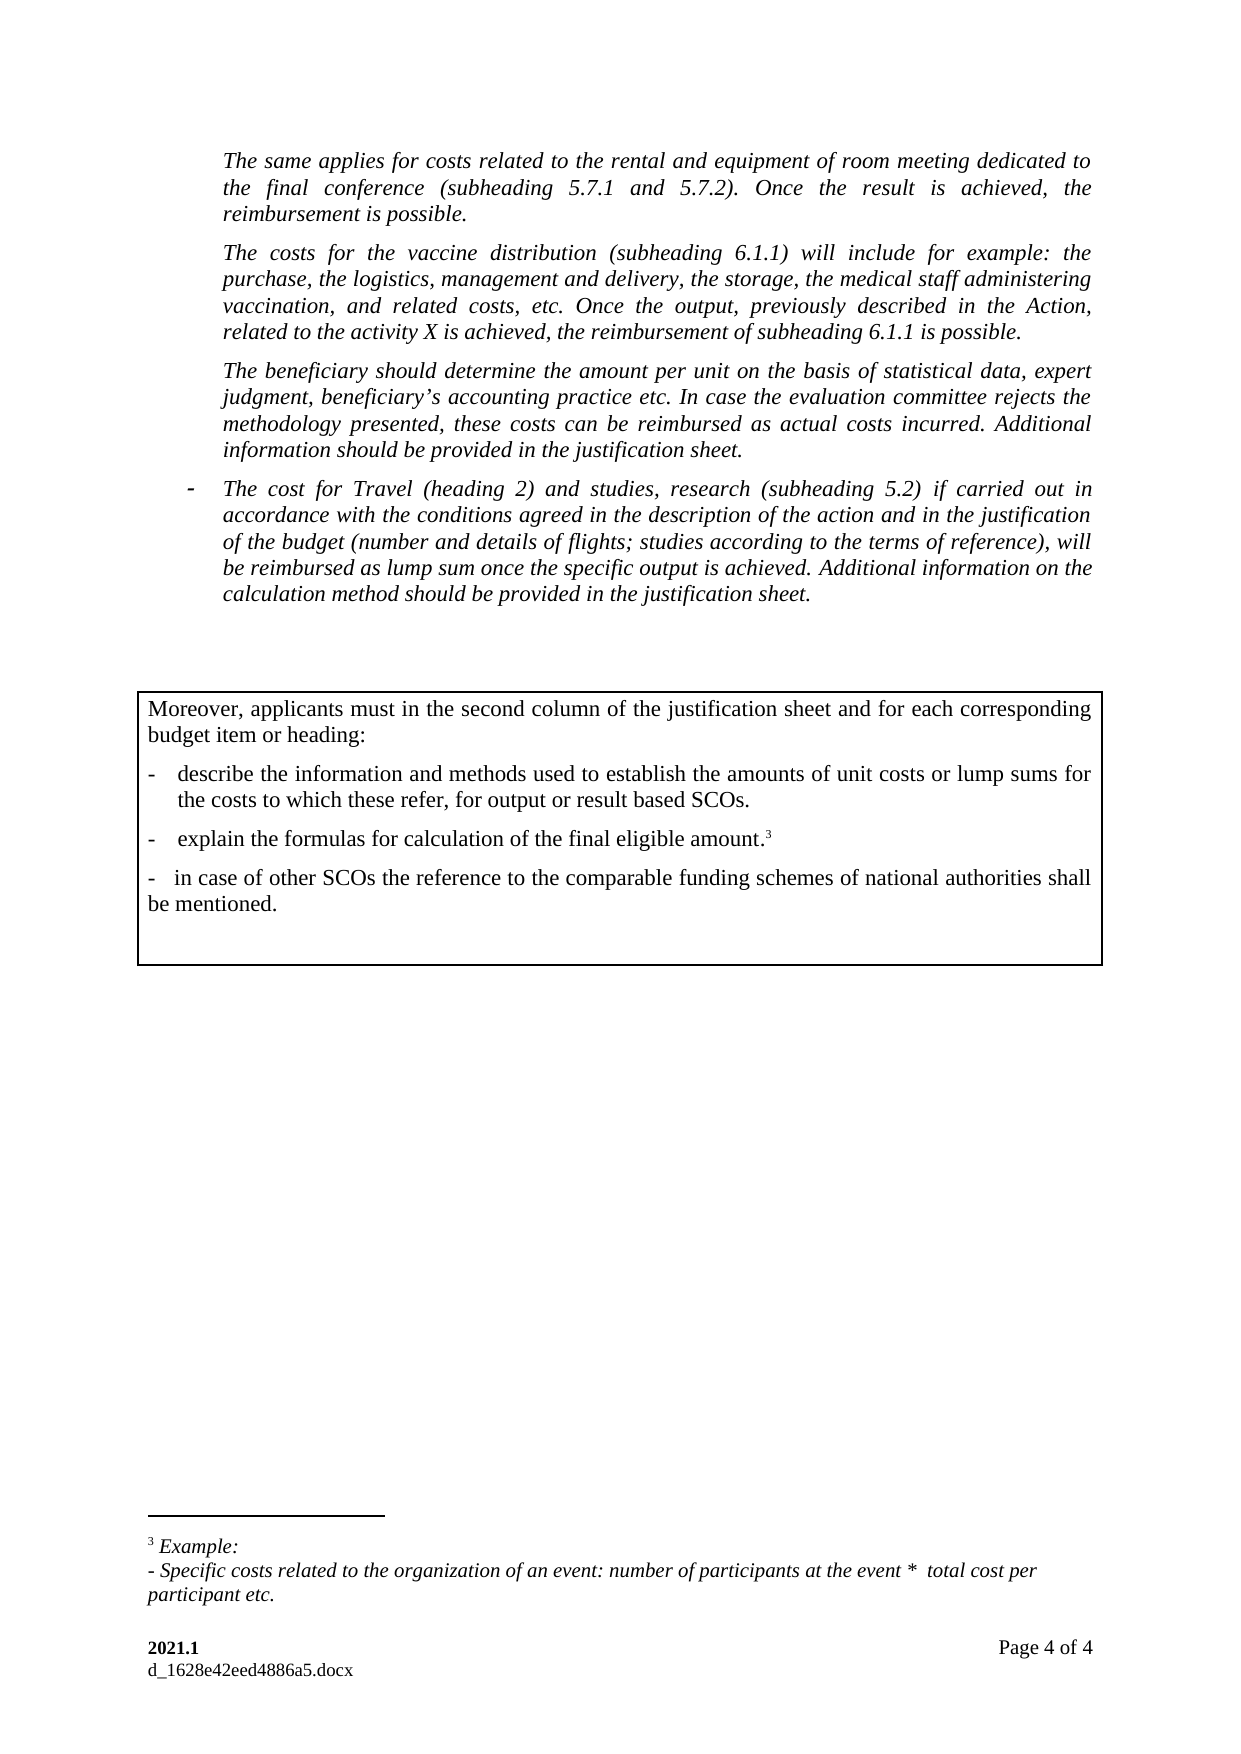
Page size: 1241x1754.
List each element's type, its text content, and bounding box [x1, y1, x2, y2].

text - explain the formulas for calculation of the final eligible amount. [139, 821, 1101, 852]
text The costs for the vaccine distribution (subheading 6.1.1) will include for example: the purchase, the logistics, management and delivery, the storage, the medical staff administering vaccination, and related costs, etc. Once the output, previously described in the Action, related to the activity X is achieved, the reimbursement of subheading 6.1.1 is possible. [223, 239, 1093, 344]
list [185, 148, 1093, 227]
list The cost for Travel (heading 2) and studies, research (subheading 5.2) if carried out in accordance with the conditions agreed in the description of the action and in the justification of the budget (number and details of flights; studies according to the terms of reference), will be reimbursed as lump sum once the specific output is achieved. Additional information on the calculation method should be provided in the justification sheet. [185, 475, 1093, 607]
text - in case of other SCOs the reference to the comparable funding schemes of national authorities shall be mentioned. [139, 860, 1101, 917]
text - describe the information and methods used to establish the amounts of unit costs or lump sums for the costs to which these refer, for output or result based SCOs. [139, 756, 1101, 813]
text The beneficiary should determine the amount per unit on the basis of statistical data, expert judgment, beneficiary’s accounting practice etc. In case the evaluation committee rejects the methodology presented, these costs can be reimbursed as actual costs incurred. Additional information should be provided in the justification sheet. [223, 357, 1093, 462]
text Moreover, applicants must in the second column of the justification sheet and for each corresponding budget item or heading: [139, 693, 1101, 748]
